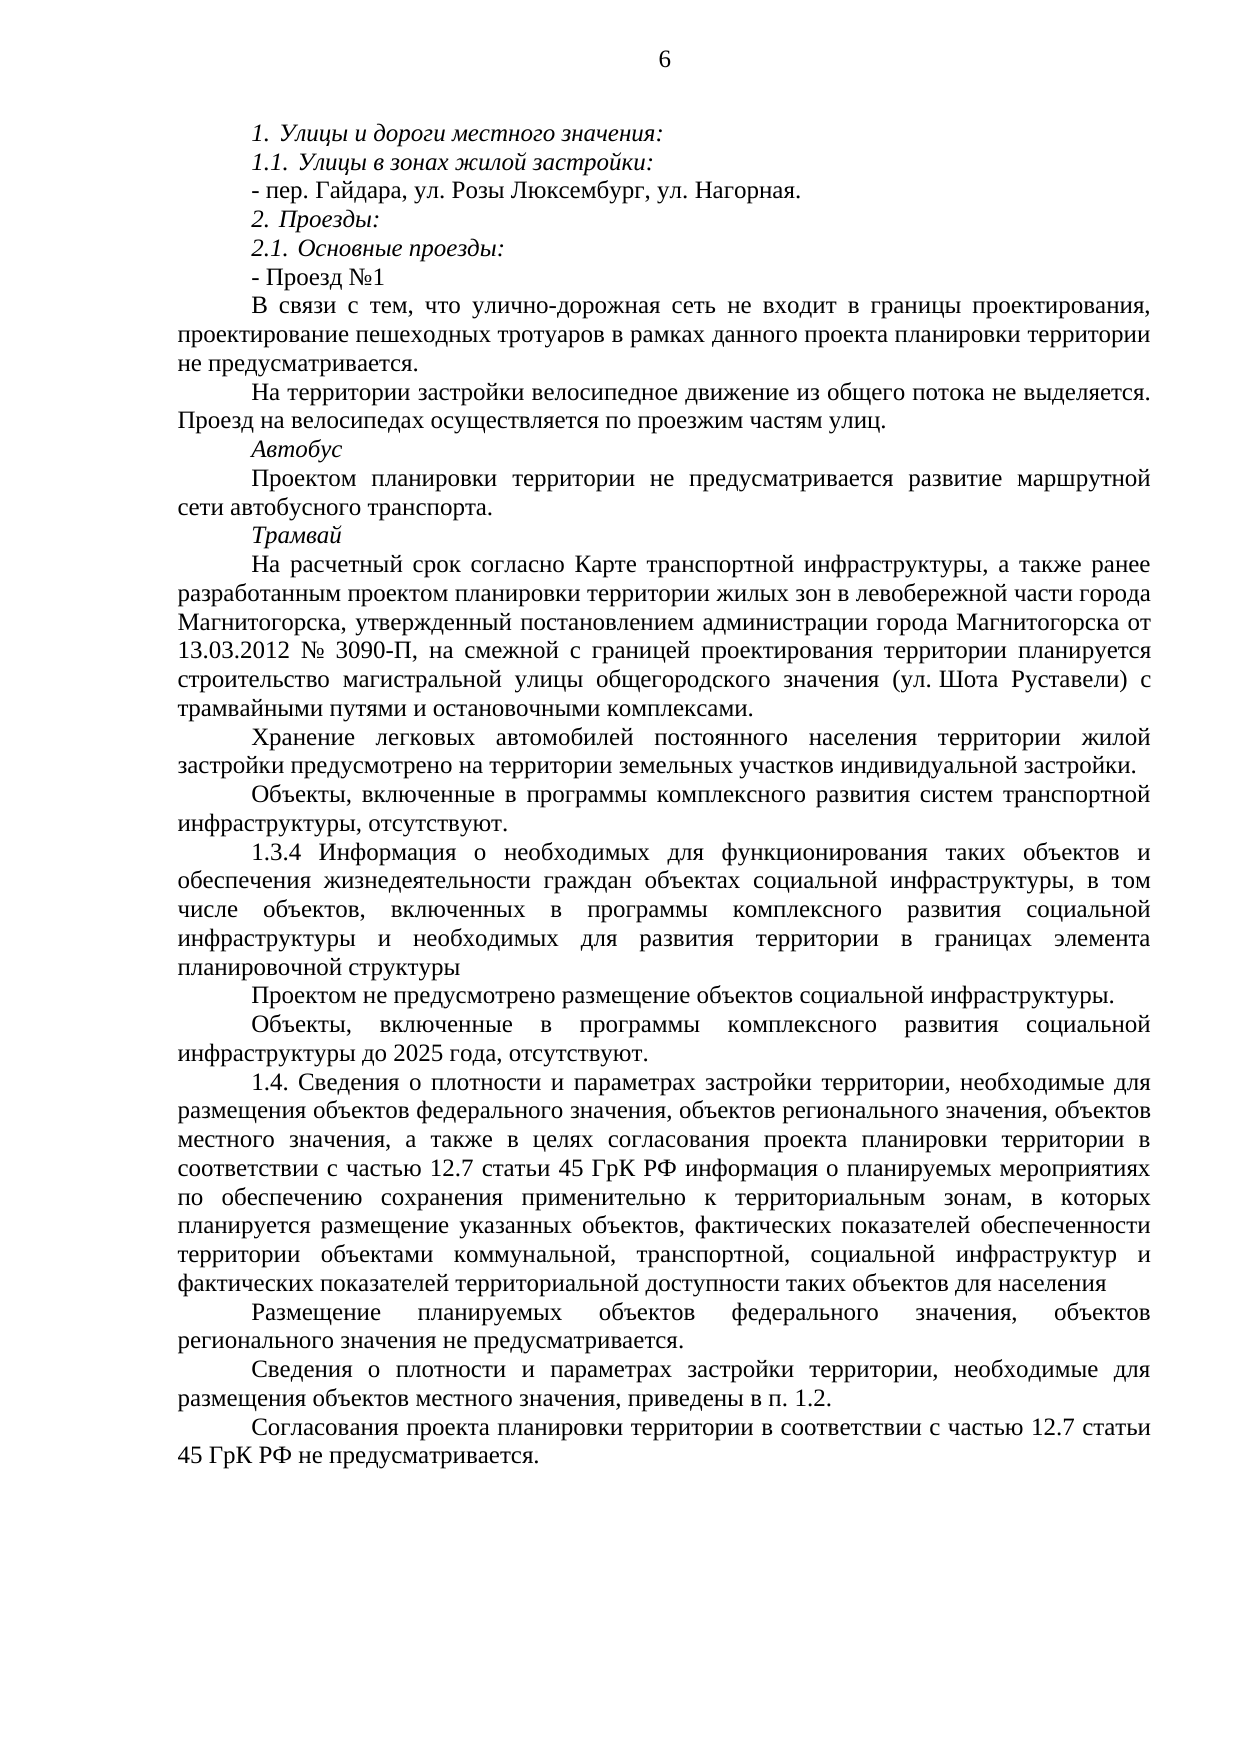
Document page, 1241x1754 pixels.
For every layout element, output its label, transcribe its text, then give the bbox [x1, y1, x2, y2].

text Объекты, включенные в программы комплексного развития систем транспортной инфраструктуры, отсутствуют. [177, 779, 1152, 837]
text 2. Проезды: [177, 204, 1152, 233]
text 1.3.4 Информация о необходимых для функционирования таких объектов и обеспечения жизнедеятельности граждан объектах социальной инфраструктуры, в том числе объектов, включенных в программы комплексного развития социальной инфраструктуры и необходимых для развития территории в границах элемента планировочной структуры [177, 837, 1152, 981]
text Проектом не предусмотрено размещение объектов социальной инфраструктуры. [177, 981, 1152, 1009]
text Трамвай [177, 521, 1152, 549]
text Автобус [177, 434, 1152, 463]
text 2.1. Основные проезды: [177, 233, 1152, 262]
text - Проезд №1 [177, 262, 1152, 291]
text Хранение легковых автомобилей постоянного населения территории жилой застройки предусмотрено на территории земельных участков индивидуальной застройки. [177, 722, 1152, 779]
text В связи с тем, что улично-дорожная сеть не входит в границы проектирования, проектирование пешеходных тротуаров в рамках данного проекта планировки территории не предусматривается. [177, 291, 1152, 377]
text Объекты, включенные в программы комплексного развития социальной инфраструктуры до 2025 года, отсутствуют. [177, 1009, 1152, 1067]
text Согласования проекта планировки территории в соответствии с частью 12.7 статьи 45 ГрК РФ не предусматривается. [177, 1412, 1152, 1469]
text Размещение планируемых объектов федерального значения, объектов регионального значения не предусматривается. [177, 1297, 1152, 1354]
text На расчетный срок согласно Карте транспортной инфраструктуры, а также ранее разработанным проектом планировки территории жилых зон в левобережной части города Магнитогорска, утвержденный постановлением администрации города Магнитогорска от 13.03.2012 № 3090-П, на смежной с границей проектирования территории планируется строительство магистральной улицы общегородского значения (ул. Шота Руставели) с трамвайными путями и остановочными комплексами. [177, 549, 1152, 722]
text 1. Улицы и дороги местного значения: [177, 118, 1152, 147]
text 1.4. Сведения о плотности и параметрах застройки территории, необходимые для размещения объектов федерального значения, объектов регионального значения, объектов местного значения, а также в целях согласования проекта планировки территории в соответствии с частью 12.7 статьи 45 ГрК РФ информация о планируемых мероприятиях по обеспечению сохранения применительно к территориальным зонам, в которых планируется размещение указанных объектов, фактических показателей обеспеченности территории объектами коммунальной, транспортной, социальной инфраструктур и фактических показателей территориальной доступности таких объектов для населения [177, 1067, 1152, 1297]
text 1.1. Улицы в зонах жилой застройки: [177, 147, 1152, 176]
text На территории застройки велосипедное движение из общего потока не выделяется. Проезд на велосипедах осуществляется по проезжим частям улиц. [177, 377, 1152, 434]
text Проектом планировки территории не предусматривается развитие маршрутной сети автобусного транспорта. [177, 463, 1152, 521]
text - пер. Гайдара, ул. Розы Люксембург, ул. Нагорная. [177, 176, 1152, 204]
text Сведения о плотности и параметрах застройки территории, необходимые для размещения объектов местного значения, приведены в п. 1.2. [177, 1354, 1152, 1412]
